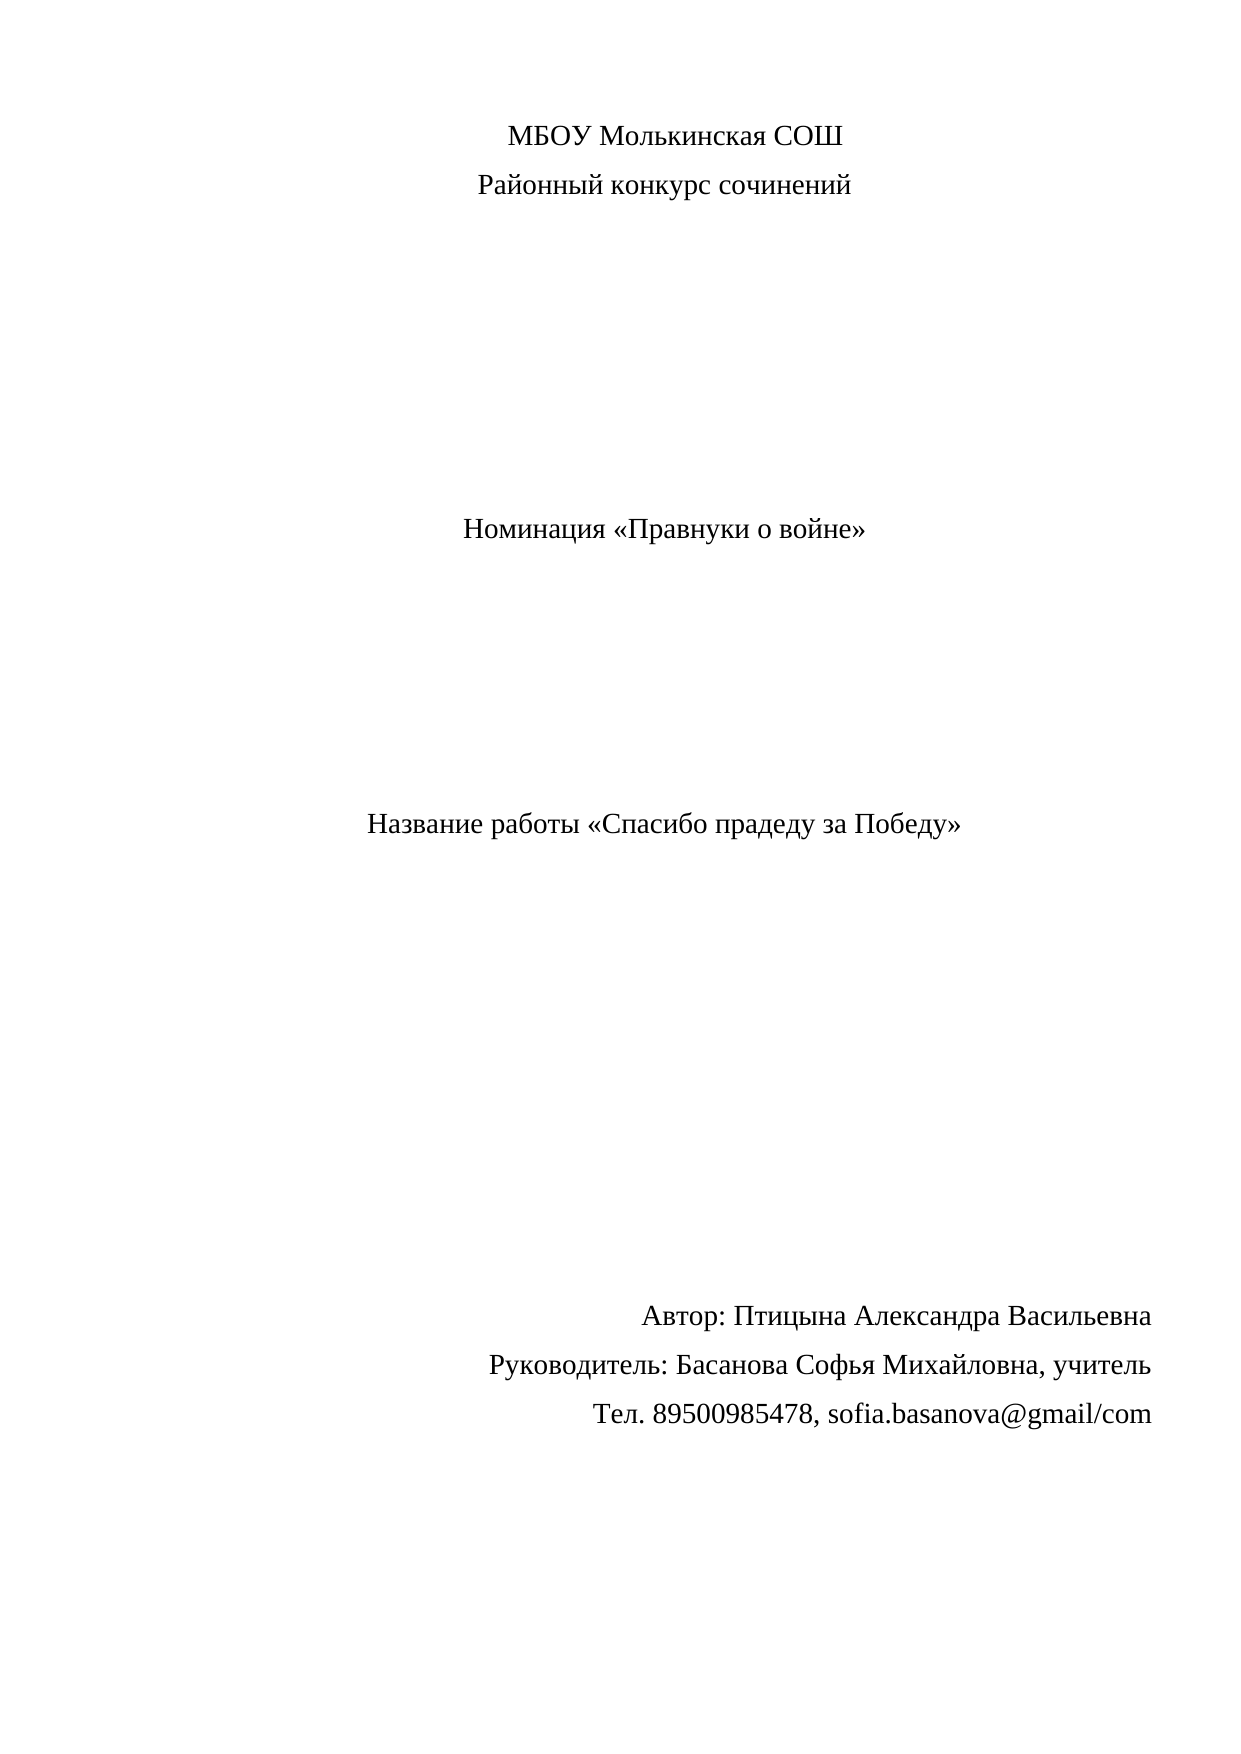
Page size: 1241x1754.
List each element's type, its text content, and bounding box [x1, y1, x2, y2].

text Тел. 89500985478, sofia.basanova@gmail/com [177, 1396, 1152, 1430]
text Название работы «Спасибо прадеду за Победу» [177, 806, 1152, 840]
text МБОУ Молькинская СОШ [177, 118, 1152, 152]
text Номинация «Правнуки о войне» [177, 511, 1152, 545]
text Автор: Птицына Александра Васильевна [177, 1298, 1152, 1332]
text Районный конкурс сочинений [177, 167, 1152, 201]
text Руководитель: Басанова Софья Михайловна, учитель [177, 1347, 1152, 1381]
